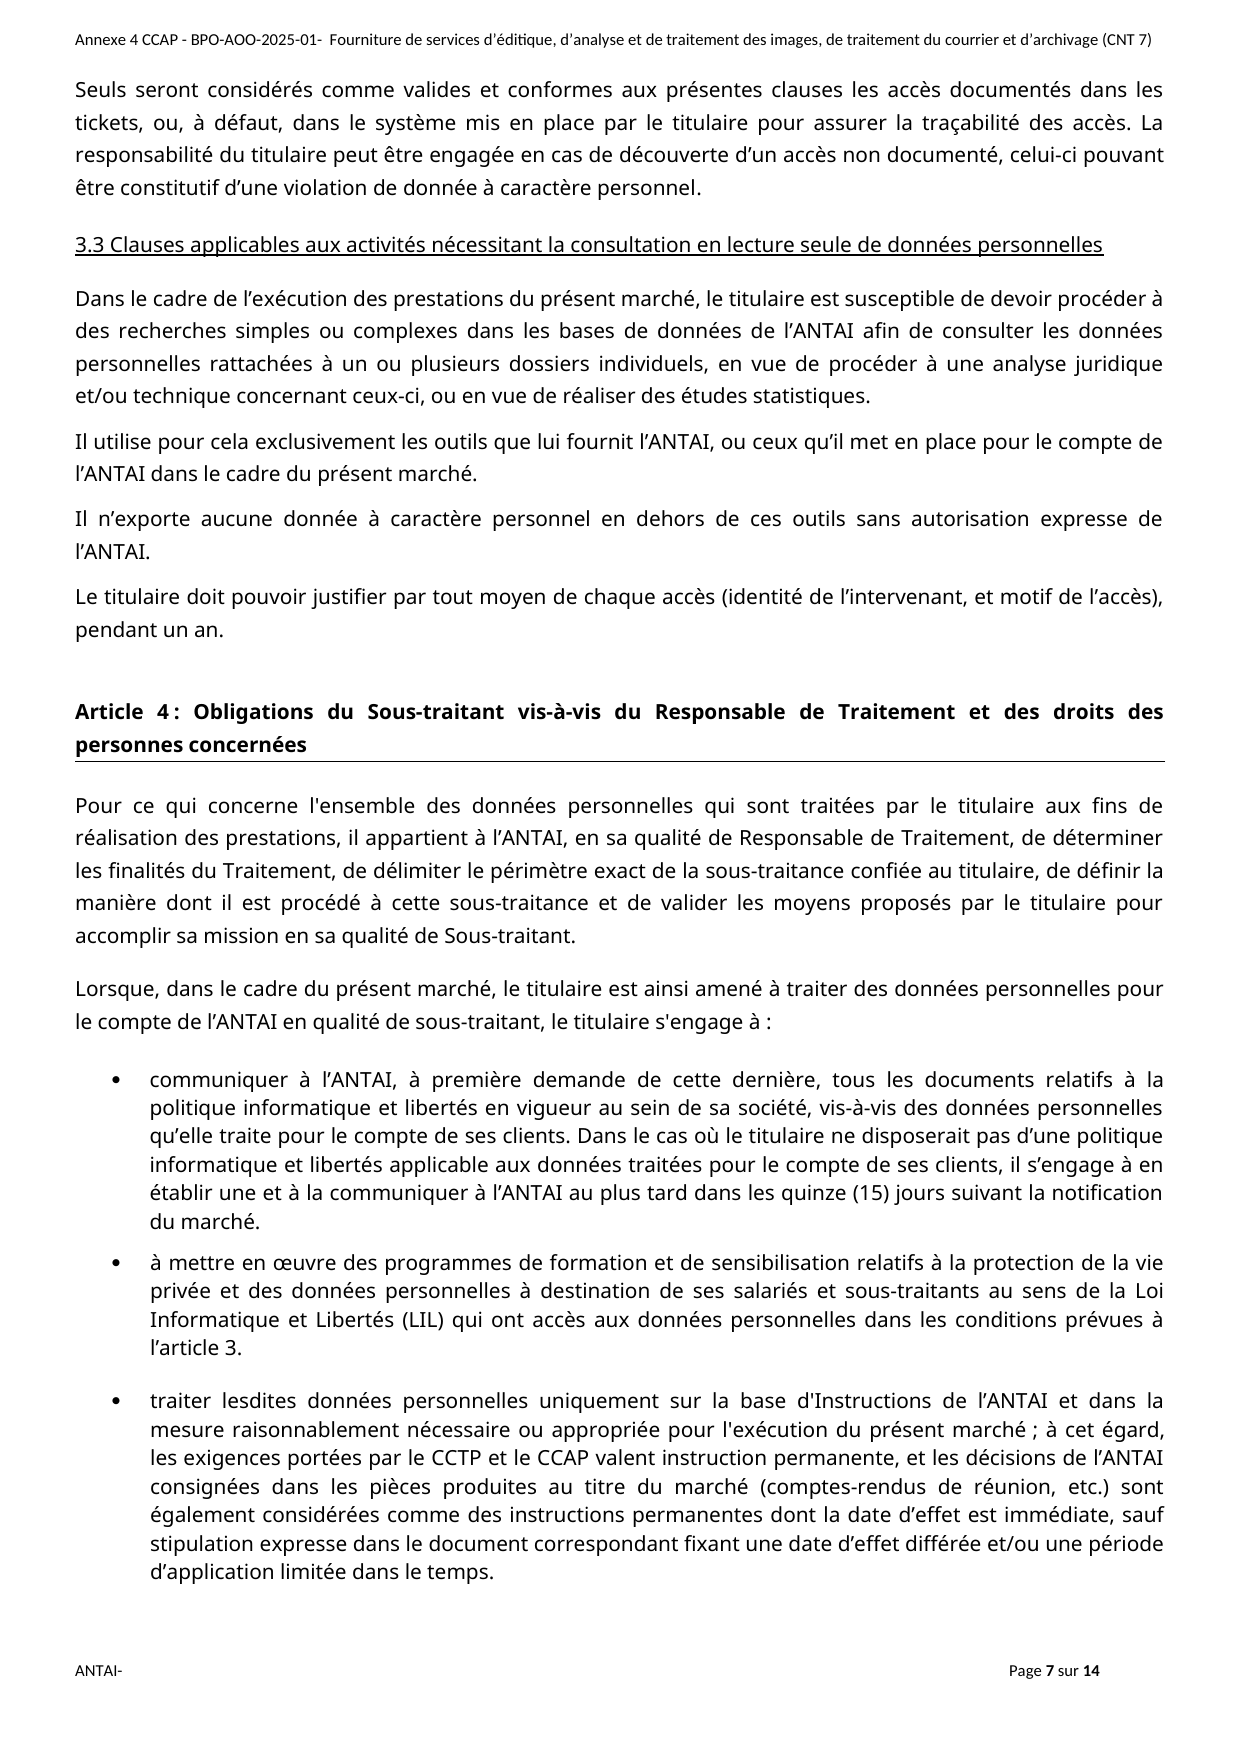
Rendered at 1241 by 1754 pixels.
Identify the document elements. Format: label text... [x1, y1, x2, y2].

list traiter lesdites données personnelles uniquement sur la base d'Instructions de l’ANTAI et dans la mesure raisonnablement nécessaire ou appropriée pour l'exécution du présent marché ; à cet égard, les exigences portées par le CCTP et le CCAP valent instruction permanente, et les décisions de l’ANTAI consignées dans les pièces produites au titre du marché (comptes-rendus de réunion, etc.) sont également considérées comme des instructions permanentes dont la date d’effet est immédiate, sauf stipulation expresse dans le document correspondant fixant une date d’effet différée et/ou une période d’application limitée dans le temps. [112, 1387, 1165, 1586]
subtitle Article 4 : Obligations du Sous-traitant vis-à-vis du Responsable de Traitement et des droits des personnes concernées [75, 697, 1165, 761]
text Il utilise pour cela exclusivement les outils que lui fournit l’ANTAI, ou ceux qu’il met en place pour le compte de l’ANTAI dans le cadre du présent marché. [75, 427, 1165, 488]
text Dans le cadre de l’exécution des prestations du présent marché, le titulaire est susceptible de devoir procéder à des recherches simples ou complexes dans les bases de données de l’ANTAI afin de consulter les données personnelles rattachées à un ou plusieurs dossiers individuels, en vue de procéder à une analyse juridique et/ou technique concernant ceux-ci, ou en vue de réaliser des études statistiques. [75, 284, 1165, 410]
text Pour ce qui concerne l'ensemble des données personnelles qui sont traitées par le titulaire aux fins de réalisation des prestations, il appartient à l’ANTAI, en sa qualité de Responsable de Traitement, de déterminer les finalités du Traitement, de délimiter le périmètre exact de la sous-traitance confiée au titulaire, de définir la manière dont il est procédé à cette sous-traitance et de valider les moyens proposés par le titulaire pour accomplir sa mission en sa qualité de Sous-traitant. [75, 791, 1165, 949]
text Le titulaire doit pouvoir justifier par tout moyen de chaque accès (identité de l’intervenant, et motif de l’accès), pendant un an. [75, 582, 1165, 643]
text Il n’exporte aucune donnée à caractère personnel en dehors de ces outils sans autorisation expresse de l’ANTAI. [75, 504, 1165, 566]
list à mettre en œuvre des programmes de formation et de sensibilisation relatifs à la protection de la vie privée et des données personnelles à destination de ses salariés et sous-traitants au sens de la Loi Informatique et Libertés (LIL) qui ont accès aux données personnelles dans les conditions prévues à l’article 3. [112, 1248, 1165, 1362]
text 3.3 Clauses applicables aux activités nécessitant la consultation en lecture seule de données personnelles [75, 230, 1165, 259]
text Lorsque, dans le cadre du présent marché, le titulaire est ainsi amené à traiter des données personnelles pour le compte de l’ANTAI en qualité de sous-traitant, le titulaire s'engage à : [75, 974, 1165, 1036]
list communiquer à l’ANTAI, à première demande de cette dernière, tous les documents relatifs à la politique informatique et libertés en vigueur au sein de sa société, vis-à-vis des données personnelles qu’elle traite pour le compte de ses clients. Dans le cas où le titulaire ne disposerait pas d’une politique informatique et libertés applicable aux données traitées pour le compte de ses clients, il s’engage à en établir une et à la communiquer à l’ANTAI au plus tard dans les quinze (15) jours suivant la notification du marché. [112, 1065, 1165, 1235]
text Seuls seront considérés comme valides et conformes aux présentes clauses les accès documentés dans les tickets, ou, à défaut, dans le système mis en place par le titulaire pour assurer la traçabilité des accès. La responsabilité du titulaire peut être engagée en cas de découverte d’un accès non documenté, celui-ci pouvant être constitutif d’une violation de donnée à caractère personnel. [75, 75, 1165, 201]
